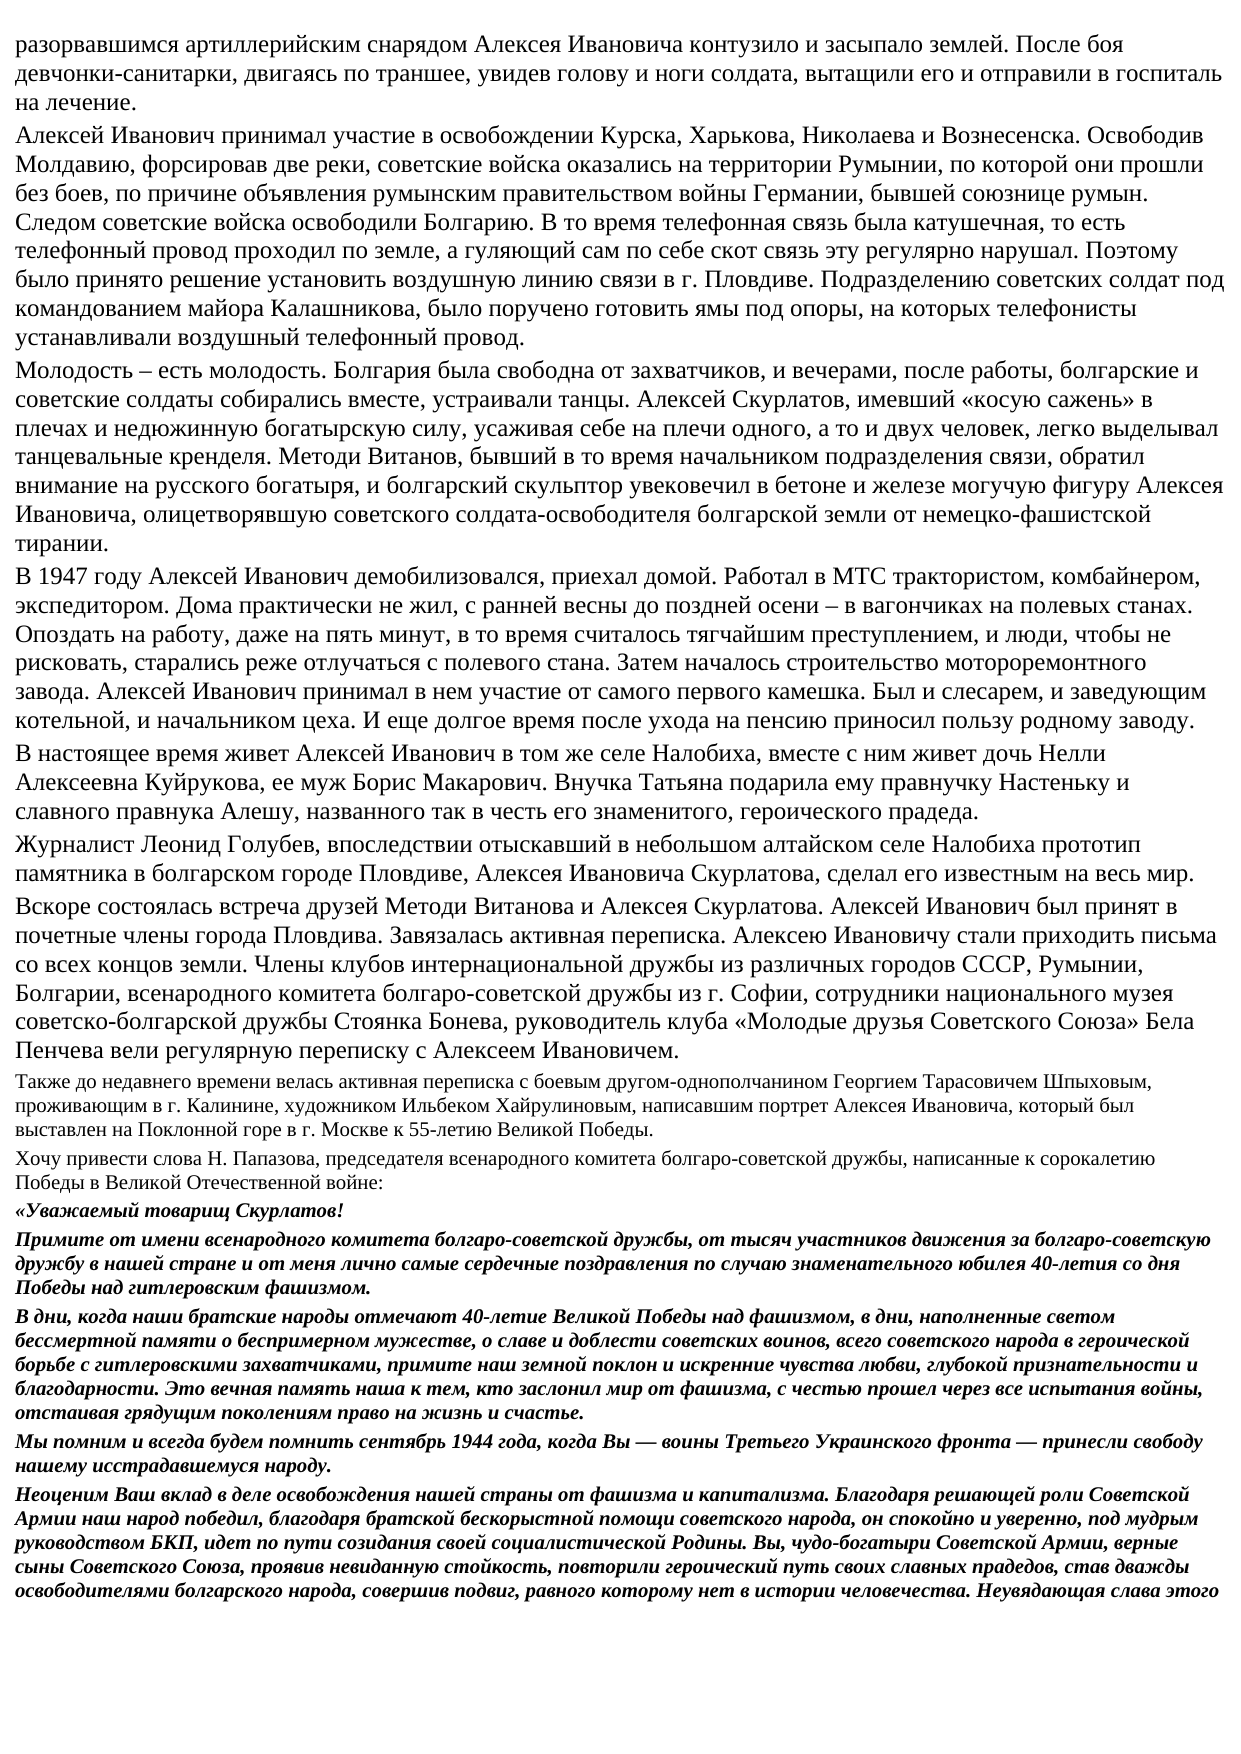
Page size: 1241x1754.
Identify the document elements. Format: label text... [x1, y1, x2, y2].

text В 1947 году Алексей Иванович демобилизовался, приехал домой. Работал в МТС трактористом, комбайнером, экспедитором. Дома практически не жил, с ранней весны до поздней осени – в вагончиках на полевых станах. Опоздать на работу, даже на пять минут, в то время считалось тягчайшим преступлением, и люди, чтобы не рисковать, старались реже отлучаться с полевого стана. Затем началось строительство мотороремонтного завода. Алексей Иванович принимал в нем участие от самого первого камешка. Был и слесарем, и заведующим котельной, и начальником цеха. И еще долгое время после ухода на пенсию приносил пользу родному заводу. [15, 561, 1226, 734]
text Хочу привести слова Н. Папазова, председателя всенародного комитета болгаро-советской дружбы, написанные к сорокалетию Победы в Великой Отечественной войне: [15, 1146, 1226, 1194]
text Также до недавнего времени велась активная переписка с боевым другом-однополчанином Георгием Тарасовичем Шпыховым, проживающим в г. Калинине, художником Ильбеком Хайрулиновым, написавшим портрет Алексея Ивановича, который был выставлен на Поклонной горе в г. Москве к 55-летию Великой Победы. [15, 1069, 1226, 1141]
text Алексей Иванович принимал участие в освобождении Курска, Харькова, Николаева и Вознесенска. Освободив Молдавию, форсировав две реки, советские войска оказались на территории Румынии, по которой они прошли без боев, по причине объявления румынским правительством войны Германии, бывшей союзнице румын. Следом советские войска освободили Болгарию. В то время телефонная связь была катушечная, то есть телефонный провод проходил по земле, а гуляющий сам по себе скот связь эту регулярно нарушал. Поэтому было принято решение установить воздушную линию связи в г. Пловдиве. Подразделению советских солдат под командованием майора Калашникова, было поручено готовить ямы под опоры, на которых телефонисты устанавливали воздушный телефонный провод. [15, 121, 1226, 351]
text Молодость – есть молодость. Болгария была свободна от захватчиков, и вечерами, после работы, болгарские и советские солдаты собирались вместе, устраивали танцы. Алексей Скурлатов, имевший «косую сажень» в плечах и недюжинную богатырскую силу, усаживая себе на плечи одного, а то и двух человек, легко выделывал танцевальные кренделя. Методи Витанов, бывший в то время начальником подразделения связи, обратил внимание на русского богатыря, и болгарский скульптор увековечил в бетоне и железе могучую фигуру Алексея Ивановича, олицетворявшую советского солдата-освободителя болгарской земли от немецко-фашистской тирании. [15, 355, 1226, 556]
text Примите от имени всенародного комитета болгаро-советской дружбы, от тысяч участников движения за болгаро-советскую дружбу в нашей стране и от меня лично самые сердечные поздравления по случаю знаменательного юбилея 40-летия со дня Победы над гитлеровским фашизмом. [15, 1227, 1226, 1299]
text В дни, когда наши братские народы отмечают 40-летие Великой Победы над фашизмом, в дни, наполненные светом бессмертной памяти о беспримерном мужестве, о славе и доблести советских воинов, всего советского народа в героической борьбе с гитлеровскими захватчиками, примите наш земной поклон и искренние чувства любви, глубокой признательности и благодарности. Это вечная память наша к тем, кто заслонил мир от фашизма, с честью прошел через все испытания войны, отстаивая грядущим поколениям право на жизнь и счастье. [15, 1304, 1226, 1424]
text «Уважаемый товарищ Скурлатов! [15, 1198, 1226, 1222]
text В настоящее время живет Алексей Иванович в том же селе Налобиха, вместе с ним живет дочь Нелли Алексеевна Куйрукова, ее муж Борис Макарович. Внучка Татьяна подарила ему правнучку Настеньку и славного правнука Алешу, названного так в честь его знаменитого, героического прадеда. [15, 738, 1226, 824]
text Журналист Леонид Голубев, впоследствии отыскавший в небольшом алтайском селе Налобиха прототип памятника в болгарском городе Пловдиве, Алексея Ивановича Скурлатова, сделал его известным на весь мир. [15, 829, 1226, 887]
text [15, 1482, 1226, 1602]
text Мы помним и всегда будем помнить сентябрь 1944 года, когда Вы — воины Третьего Украинского фронта — принесли свободу нашему исстрадавшемуся народу. [15, 1429, 1226, 1477]
text Вскоре состоялась встреча друзей Методи Витанова и Алексея Скурлатова. Алексей Иванович был принят в почетные члены города Пловдива. Завязалась активная переписка. Алексею Ивановичу стали приходить письма со всех концов земли. Члены клубов интернациональной дружбы из различных городов СССР, Румынии, Болгарии, всенародного комитета болгаро-советской дружбы из г. Софии, сотрудники национального музея советско-болгарской дружбы Стоянка Бонева, руководитель клуба «Молодые друзья Советского Союза» Бела Пенчева вели регулярную переписку с Алексеем Ивановичем. [15, 891, 1226, 1064]
